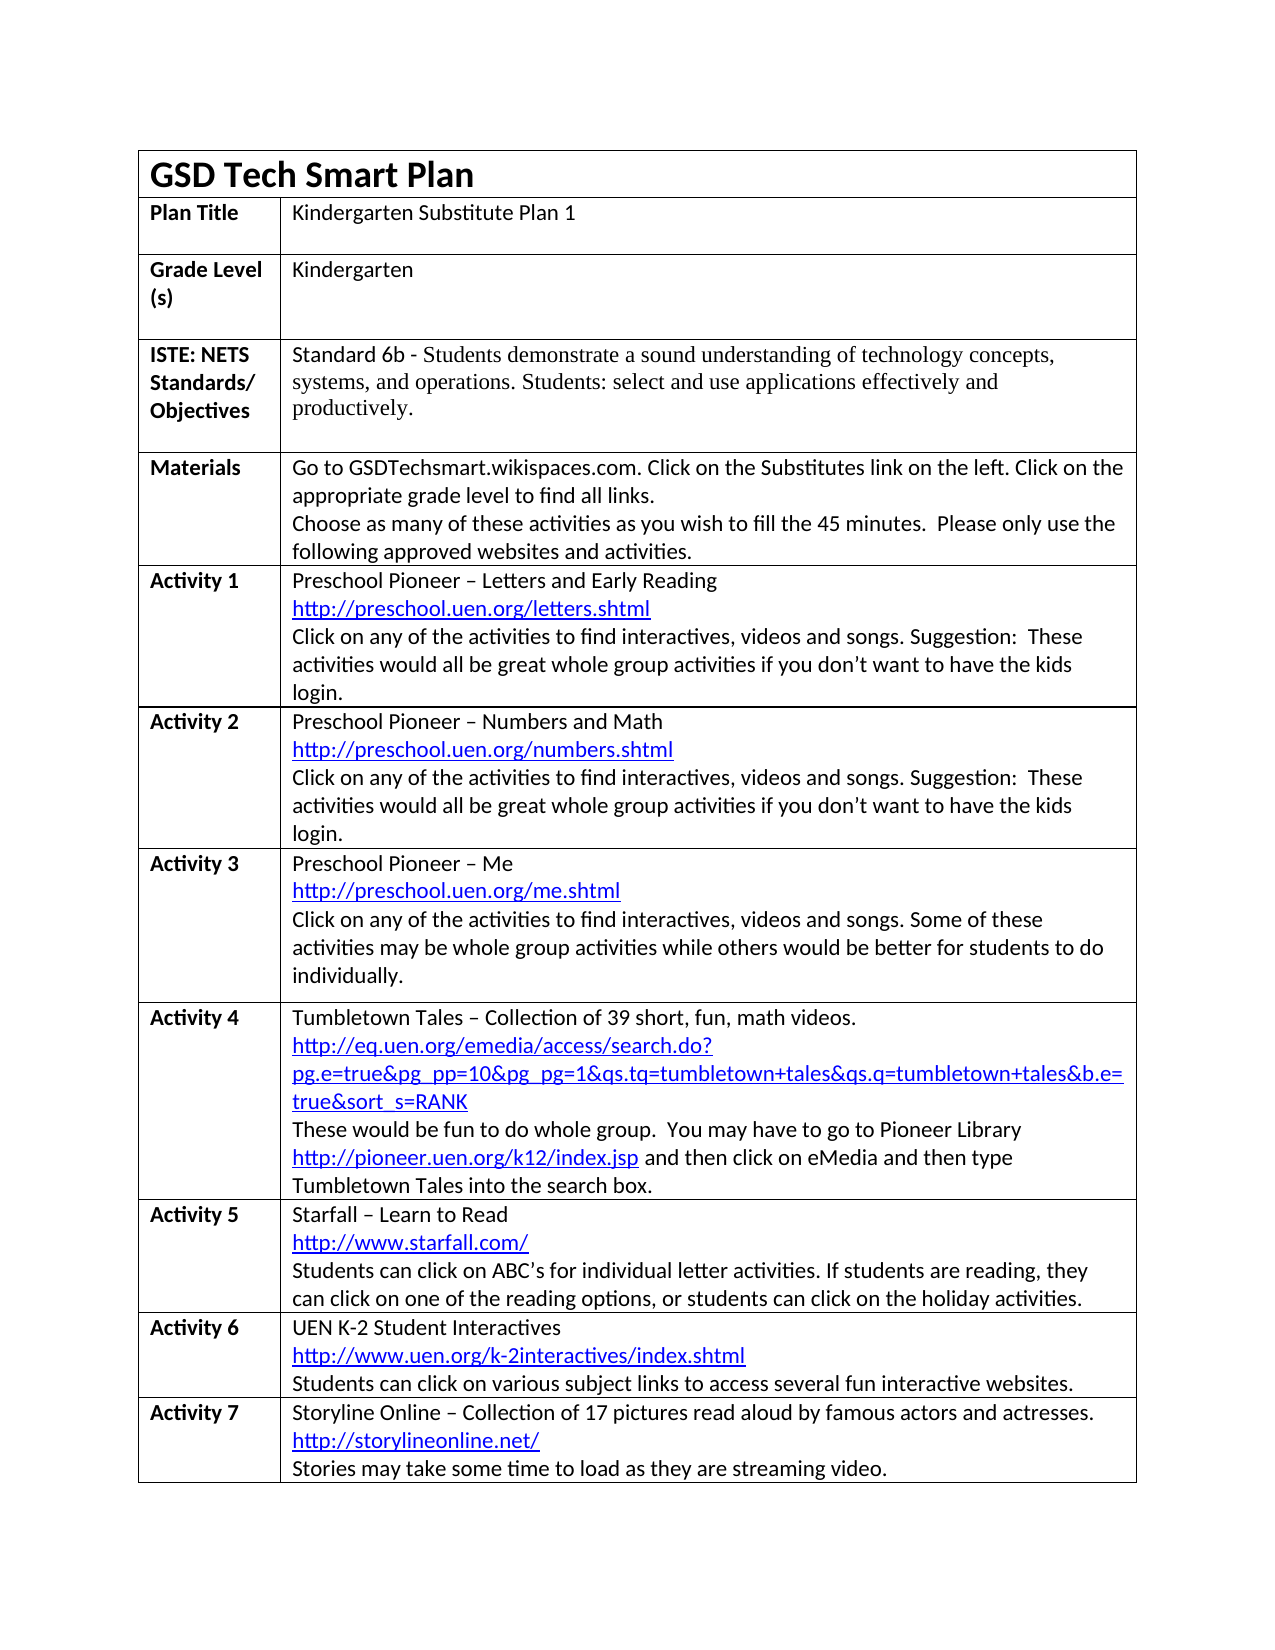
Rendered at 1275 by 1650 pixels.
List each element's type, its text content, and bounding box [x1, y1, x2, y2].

table_cell Activity 6 [139, 1313, 280, 1397]
table_cell Preschool Pioneer – Numbers and Math http://preschool.uen.org/numbers.shtml Click on any of the activities to find interactives, videos and songs. Suggestion: These activities would all be great whole group activities if you don’t want to have the kids login. [281, 708, 1136, 848]
table_cell Grade Level (s) [139, 255, 280, 339]
table_cell Storyline Online – Collection of 17 pictures read aloud by famous actors and actresses. http://storylineonline.net/ Stories may take some time to load as they are streaming video. [281, 1398, 1136, 1482]
table_cell Materials [139, 453, 280, 565]
table_cell ISTE: NETS Standards/Objectives [139, 340, 280, 452]
table_cell Activity 2 [139, 708, 280, 848]
table_cell Activity 4 [139, 1003, 280, 1199]
table_cell Kindergarten [281, 255, 1136, 339]
table_cell Go to GSDTechsmart.wikispaces.com. Click on the Substitutes link on the left. Click on the appropriate grade level to find all links. Choose as many of these activities as you wish to fill the 45 minutes. Please only use the following approved websites and activities. [281, 453, 1136, 565]
table_cell Activity 1 [139, 566, 280, 706]
table_cell Preschool Pioneer – Me http://preschool.uen.org/me.shtml Click on any of the activities to find interactives, videos and songs. Some of these activities may be whole group activities while others would be better for students to do individually. [281, 849, 1136, 1002]
table_cell Activity 3 [139, 849, 280, 1002]
table_cell Starfall – Learn to Read http://www.starfall.com/ Students can click on ABC’s for individual letter activities. If students are reading, they can click on one of the reading options, or students can click on the holiday activities. [281, 1200, 1136, 1312]
table_cell Kindergarten Substitute Plan 1 [281, 198, 1136, 254]
table_cell Tumbletown Tales – Collection of 39 short, fun, math videos. http://eq.uen.org/emedia/access/search.do?pg.e=true&pg_pp=10&pg_pg=1&qs.tq=tumbletown+tales&qs.q=tumbletown+tales&b.e=true&sort_s=RANK These would be fun to do whole group. You may have to go to Pioneer Library http://pioneer.uen.org/k12/index.jsp and then click on eMedia and then type Tumbletown Tales into the search box. [281, 1003, 1136, 1199]
table_cell Activity 7 [139, 1398, 280, 1482]
table_header GSD Tech Smart Plan [139, 151, 1136, 197]
table_cell Plan Title [139, 198, 280, 254]
table_cell UEN K-2 Student Interactives http://www.uen.org/k-2interactives/index.shtml Students can click on various subject links to access several fun interactive websites. [281, 1313, 1136, 1397]
table_cell Preschool Pioneer – Letters and Early Reading http://preschool.uen.org/letters.shtml Click on any of the activities to find interactives, videos and songs. Suggestion: These activities would all be great whole group activities if you don’t want to have the kids login. [281, 566, 1136, 706]
table_cell Standard 6b - Students demonstrate a sound understanding of technology concepts, systems, and operations. Students: select and use applications effectively and productively. [281, 340, 1136, 452]
table_cell Activity 5 [139, 1200, 280, 1312]
